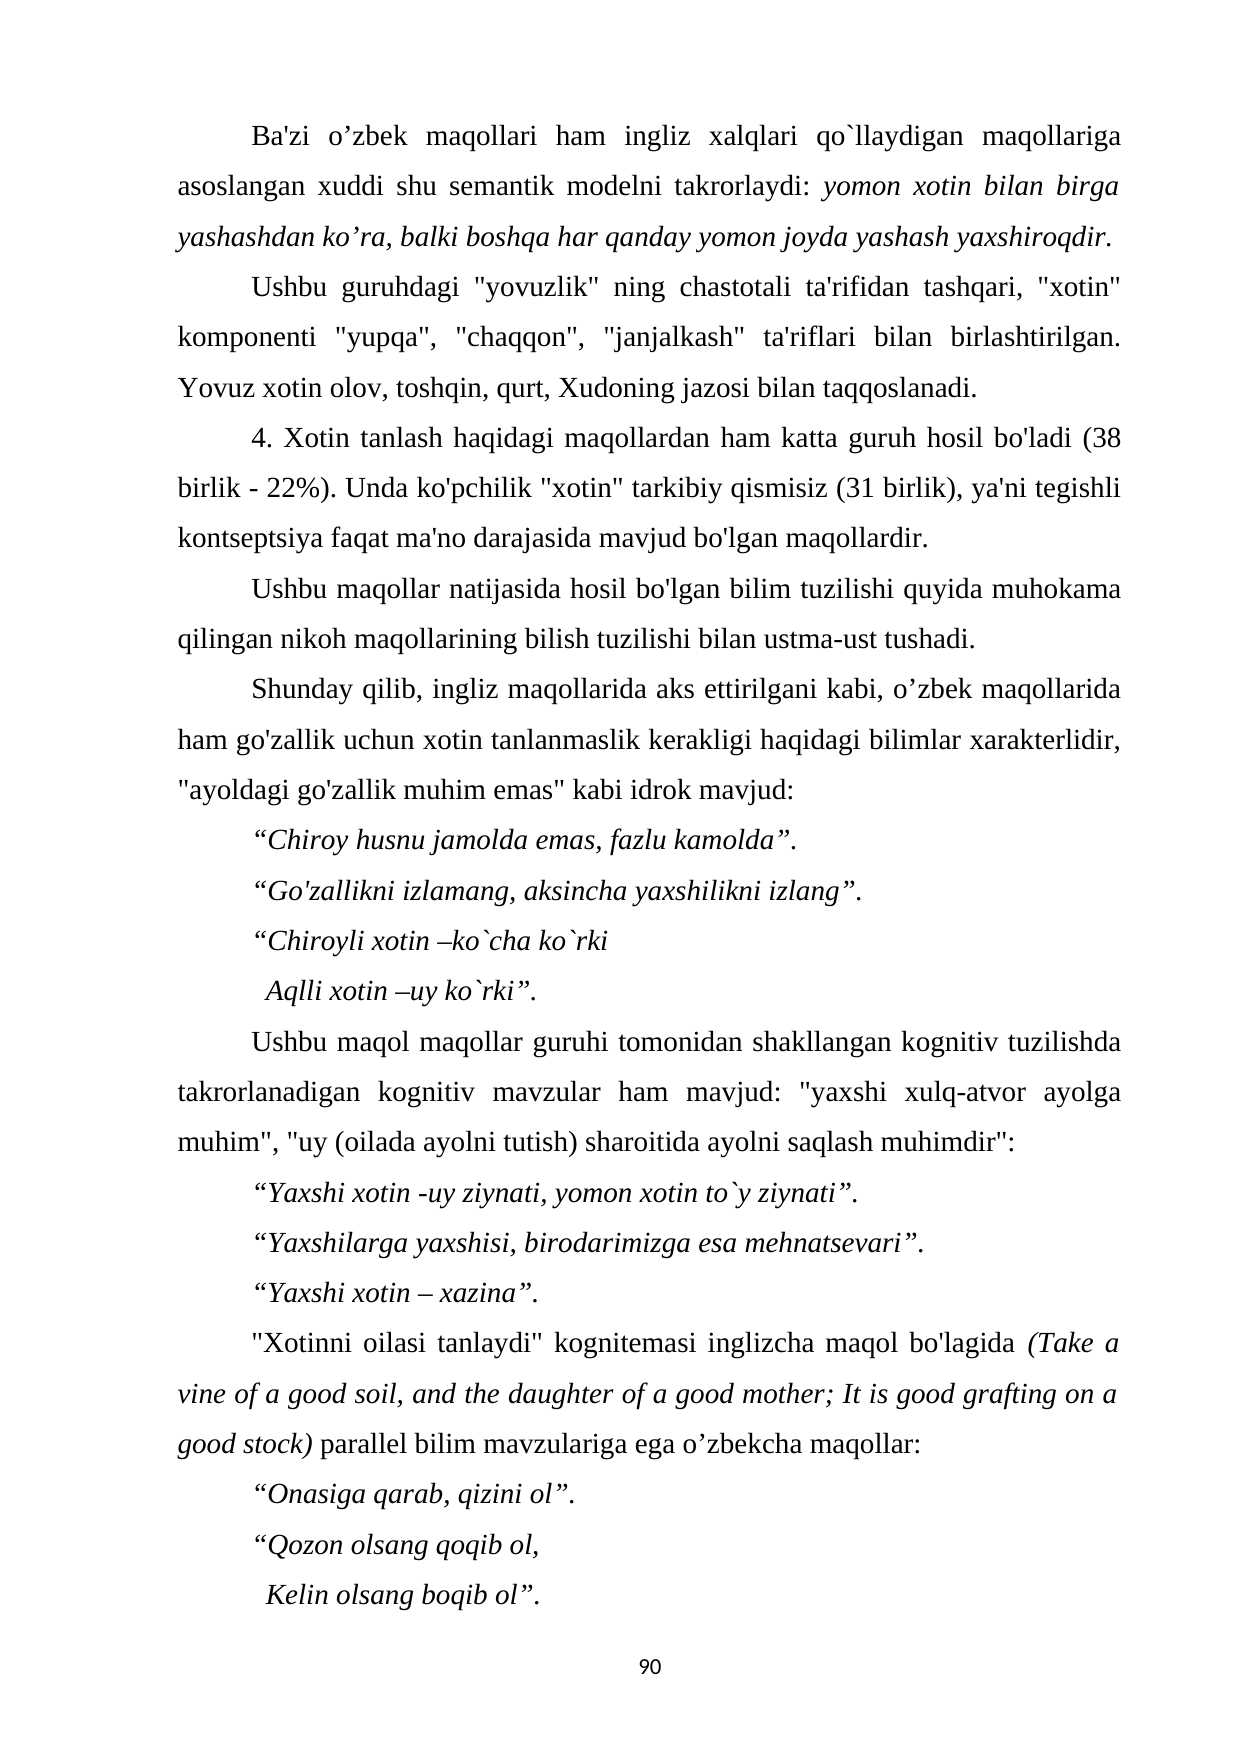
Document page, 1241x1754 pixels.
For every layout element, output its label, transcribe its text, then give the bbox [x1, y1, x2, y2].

text “Go'zallikni izlamang, aksincha yaxshilikni izlang”. [177, 873, 1122, 906]
text Ushbu guruhdagi "yovuzlik" ning chastotali ta'rifidan tashqari, "xotin" komponenti "yupqa", "chaqqon", "janjalkash" ta'riflari bilan birlashtirilgan. Yovuz xotin olov, toshqin, qurt, Xudoning jazosi bilan taqqoslanadi. [177, 269, 1122, 403]
text Ushbu maqol maqollar guruhi tomonidan shakllangan kognitiv tuzilishda takrorlanadigan kognitiv mavzular ham mavjud: "yaxshi xulq-atvor ayolga muhim", "uy (oilada ayolni tutish) sharoitida ayolni saqlash muhimdir": [177, 1024, 1122, 1158]
text Kelin olsang boqib ol”. [177, 1577, 1122, 1611]
text 4. Xotin tanlash haqidagi maqollardan ham katta guruh hosil bo'ladi (38 birlik - 22%). Unda ko'pchilik "xotin" tarkibiy qismisiz (31 birlik), ya'ni tegishli kontseptsiya faqat ma'no darajasida mavjud bo'lgan maqollardir. [177, 420, 1122, 554]
text Shunday qilib, ingliz maqollarida aks ettirilgani kabi, o’zbek maqollarida ham go'zallik uchun xotin tanlanmaslik kerakligi haqidagi bilimlar xarakterlidir, "ayoldagi go'zallik muhim emas" kabi idrok mavjud: [177, 672, 1122, 806]
text Aqlli xotin –uy ko`rki”. [177, 973, 1122, 1007]
text “Yaxshi xotin -uy ziynati, yomon xotin to`y ziynati”. [177, 1175, 1122, 1208]
text Ba'zi o’zbek maqollari ham ingliz xalqlari qo`llaydigan maqollariga asoslangan xuddi shu semantik modelni takrorlaydi: yomon xotin bilan birga yashashdan ko’ra, balki boshqa har qanday yomon joyda yashash yaxshiroqdir. [177, 118, 1122, 252]
text “Yaxshi xotin – xazina”. [177, 1275, 1122, 1309]
text “Yaxshilarga yaxshisi, birodarimizga esa mehnatsevari”. [177, 1225, 1122, 1258]
text “Chiroy husnu jamolda emas, fazlu kamolda”. [177, 822, 1122, 856]
text "Xotinni oilasi tanlaydi" kognitemasi inglizcha maqol bo'lagida (Take a vine of a good soil, and the daughter of a good mother; It is good grafting on a good stock) parallel bilim mavzulariga ega o’zbekcha maqollar: [177, 1326, 1122, 1460]
text “Onasiga qarab, qizini ol”. [177, 1477, 1122, 1510]
text “Chiroyli xotin –ko`cha ko`rki [177, 923, 1122, 957]
text “Qozon olsang qoqib ol, [177, 1527, 1122, 1560]
text Ushbu maqollar natijasida hosil bo'lgan bilim tuzilishi quyida muhokama qilingan nikoh maqollarining bilish tuzilishi bilan ustma-ust tushadi. [177, 571, 1122, 655]
